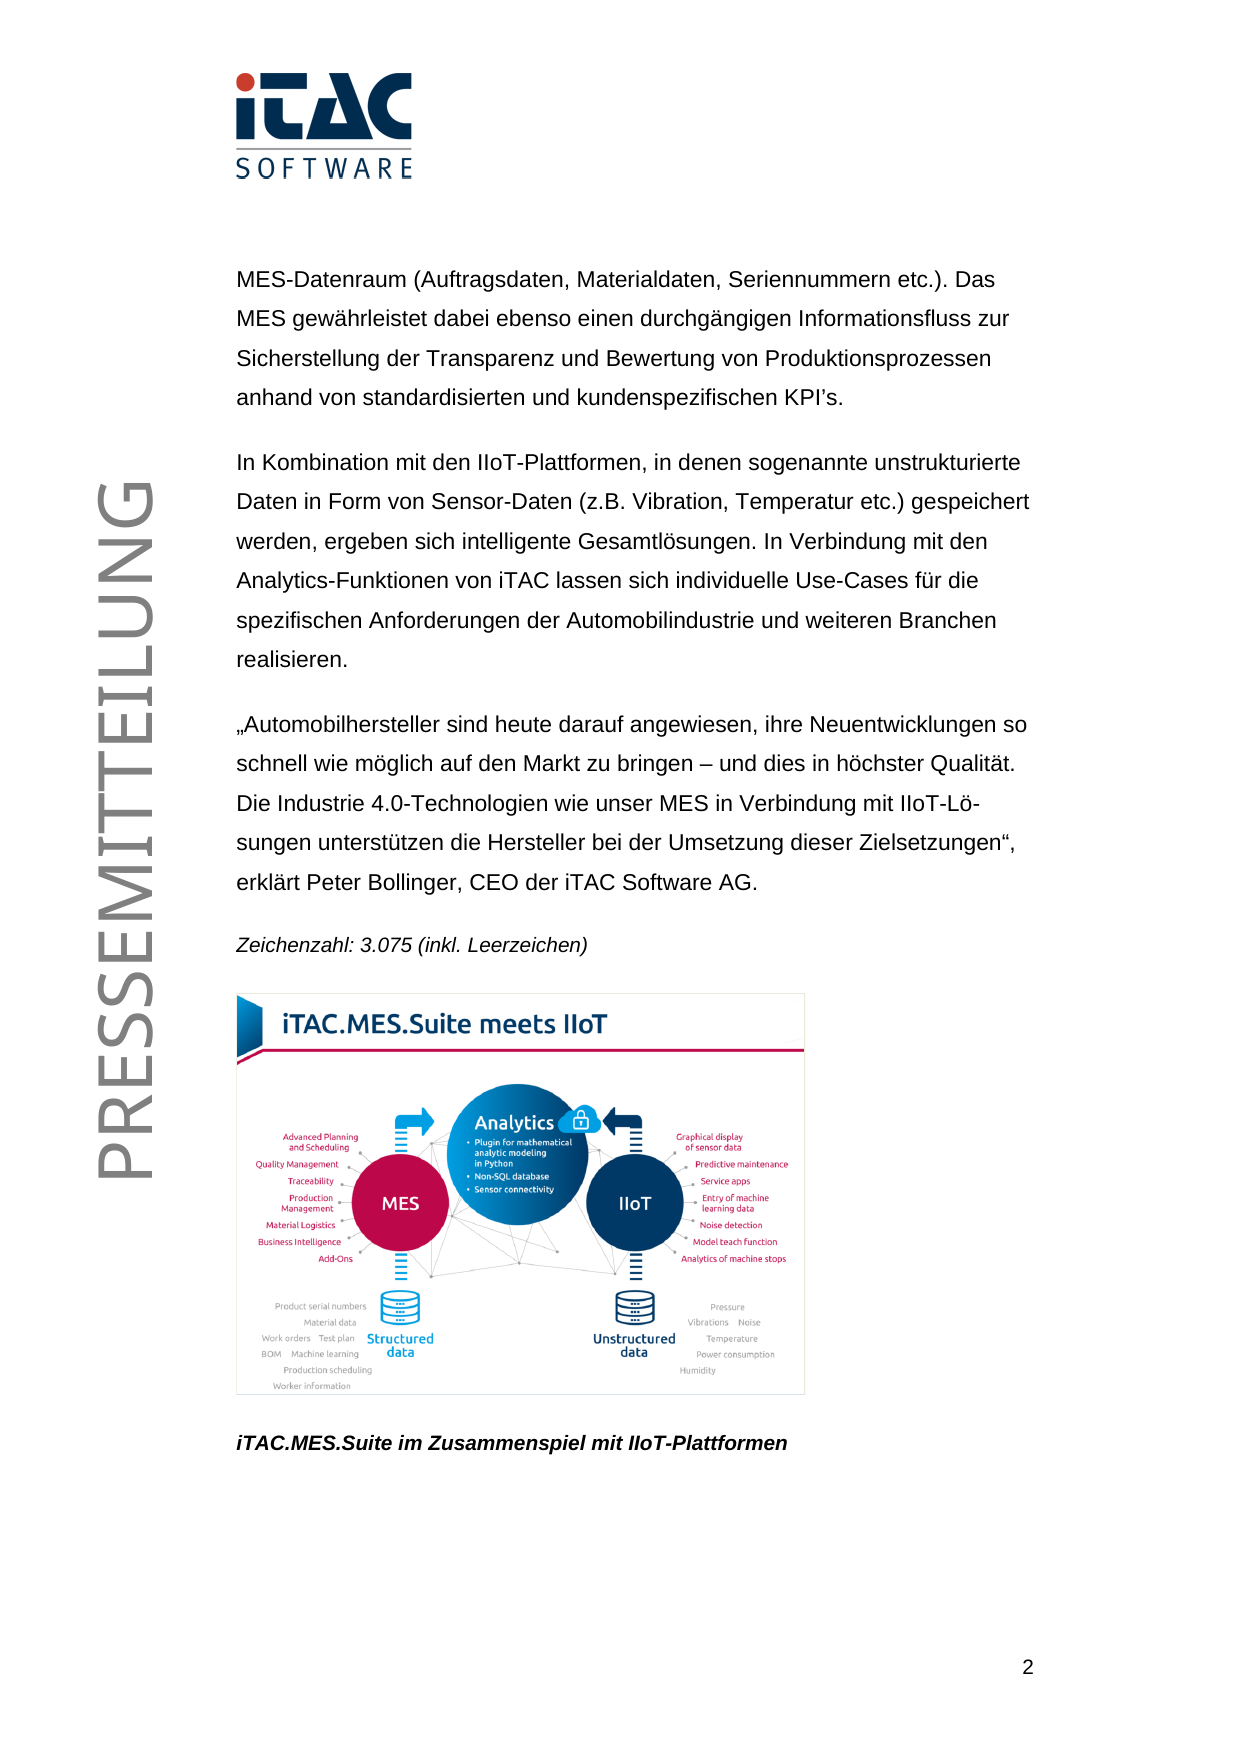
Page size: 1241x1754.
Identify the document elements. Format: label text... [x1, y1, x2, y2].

text iTAC.MES.Suite im Zusammenspiel mit IIoT-Plattformen [236, 1431, 1034, 1455]
picture [236, 73, 412, 179]
text In Kombination mit den IIoT-Plattformen, in denen sogenannte unstrukturierte Daten in Form von Sensor-Daten (z.B. Vibration, Temperatur etc.) gespeichert werden, ergeben sich intelligente Gesamtlösungen. In Verbindung mit den Analytics-Funktionen von iTAC lassen sich individuelle Use-Cases für die spezifischen Anforderungen der Automobilindustrie und weiteren Branchen realisieren. [236, 449, 1034, 672]
text Zeichenzahl: 3.075 (inkl. Leerzeichen) [236, 933, 1034, 957]
picture [236, 993, 805, 1395]
text „Automobilhersteller sind heute darauf angewiesen, ihre Neuentwicklungen so schnell wie möglich auf den Markt zu bringen – und dies in höchster Qualität. Die Industrie 4.0-Technologien wie unser MES in Verbindung mit IIoT-Lösungen unterstützen die Hersteller bei der Umsetzung dieser Zielsetzungen“, erklärt Peter Bollinger, CEO der iTAC Software AG. [236, 711, 1034, 895]
